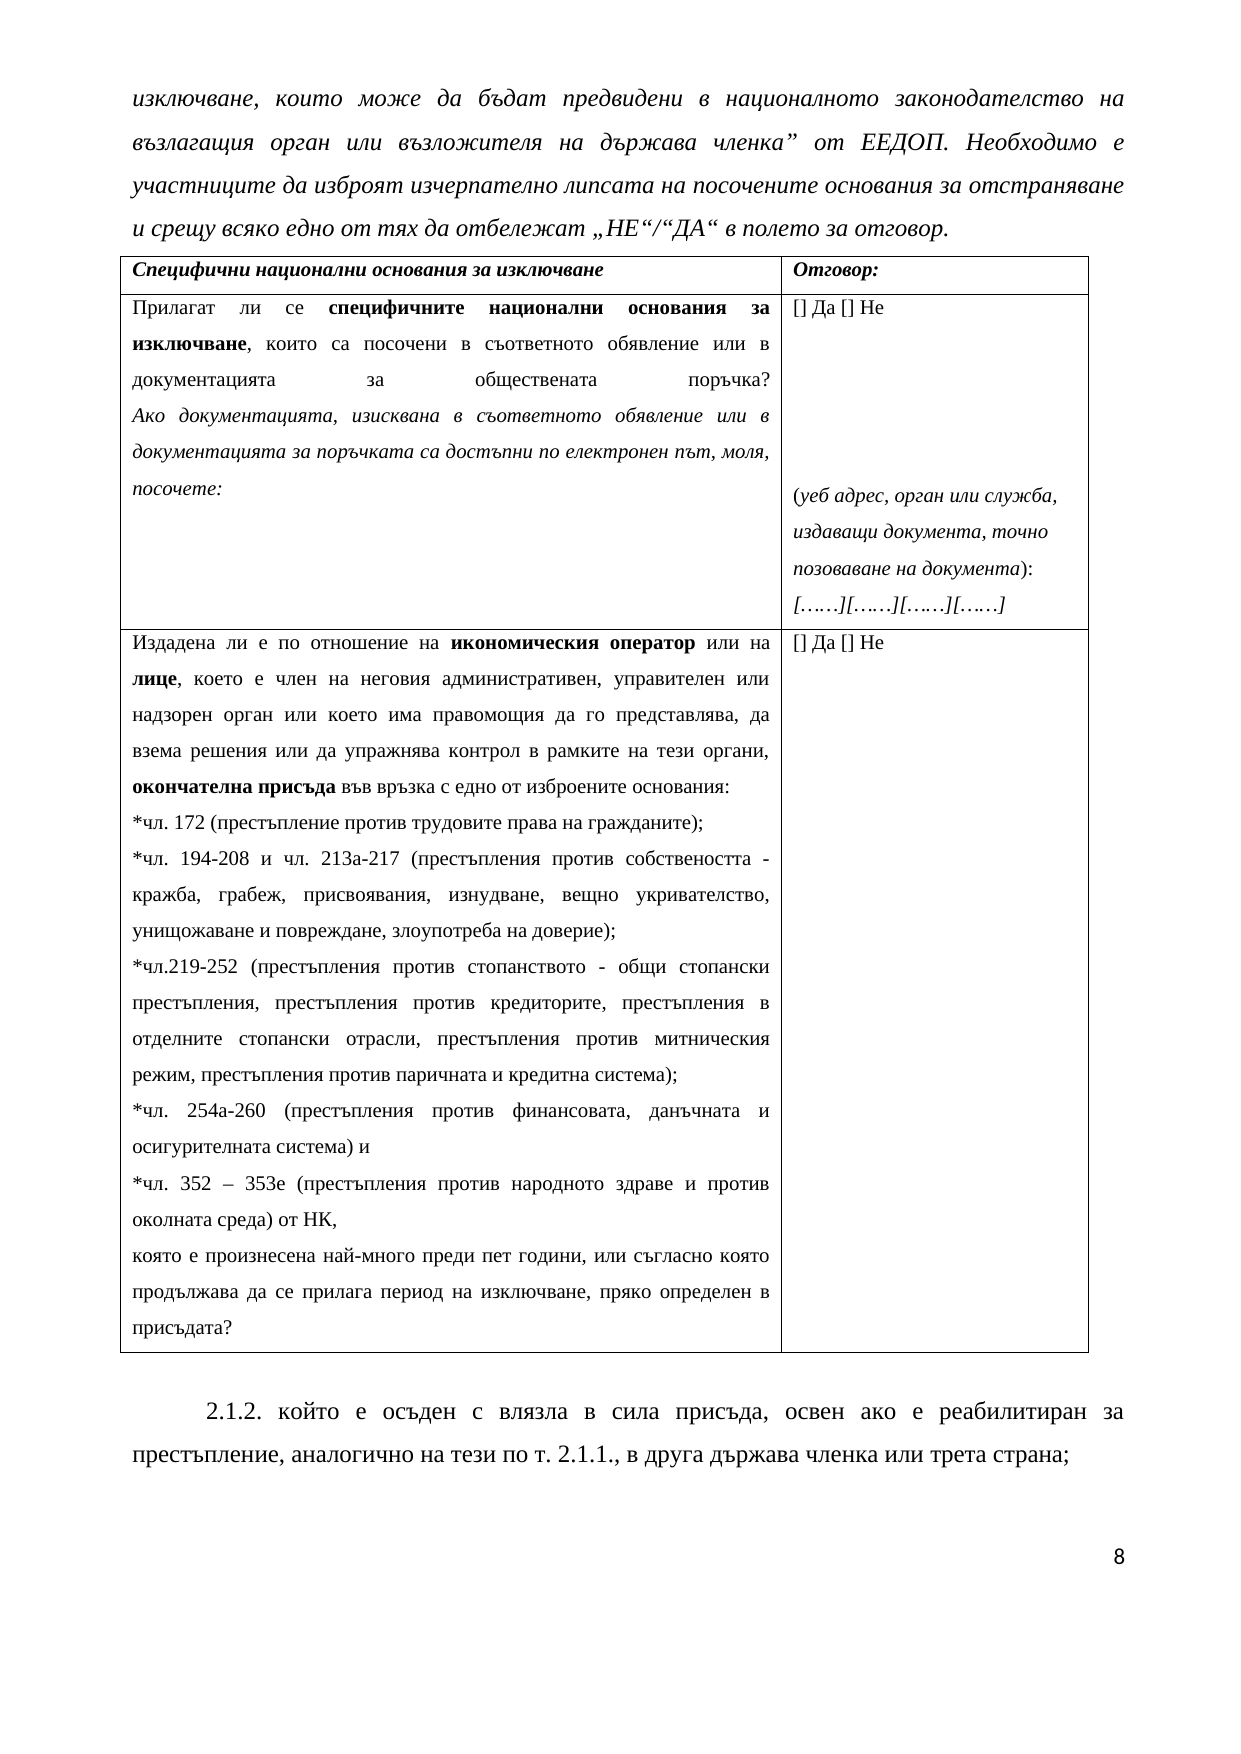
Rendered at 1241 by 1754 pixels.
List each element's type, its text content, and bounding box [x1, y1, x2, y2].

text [132, 83, 1125, 242]
table_cell Издадена ли е по отношение на икономическия оператор или на лице, което е член на неговия административен, управителен или надзорен орган или което има правомощия да го представлява, да взема решения или да упражнява контрол в рамките на тези органи, окончателна присъда във връзка с едно от изброените основания: *чл. 172 (престъпление против трудовите права на гражданите); *чл. 194-208 и чл. 213а-217 (престъпления против собствеността - кражба, грабеж, присвоявания, изнудване, вещно укривателство, унищожаване и повреждане, злоупотреба на доверие); *чл.219-252 (престъпления против стопанството - общи стопански престъпления, престъпления против кредиторите, престъпления в отделните стопански отрасли, престъпления против митническия режим, престъпления против паричната и кредитна система); *чл. 254а-260 (престъпления против финансовата, данъчната и осигурителната система) и *чл. 352 – 353е (престъпления против народното здраве и против околната среда) от НК, която е произнесена най-много преди пет години, или съгласно която продължава да се прилага период на изключване, пряко определен в присъдата? [121, 630, 781, 1352]
table_header Отговор: [782, 257, 1088, 294]
table_cell [] Да [] Не [782, 630, 1088, 1352]
table_cell [] Да [] Не (уеб адрес, орган или служба, издаващи документа, точно позоваване на документа): [……][……][……][……] [782, 295, 1088, 629]
table_cell Прилагат ли се специфичните национални основания за изключване, които са посочени в съответното обявление или в документацията за обществената поръчка? Ако документацията, изисквана в съответното обявление или в документацията за поръчката са достъпни по електронен път, моля, посочете: [121, 295, 781, 629]
text 2.1.2. който е осъден с влязла в сила присъда, освен ако е реабилитиран за престъпление, аналогично на тези по т. 2.1.1., в друга държава членка или трета страна; [132, 1396, 1125, 1468]
table_header Специфични национални основания за изключване [121, 257, 781, 294]
